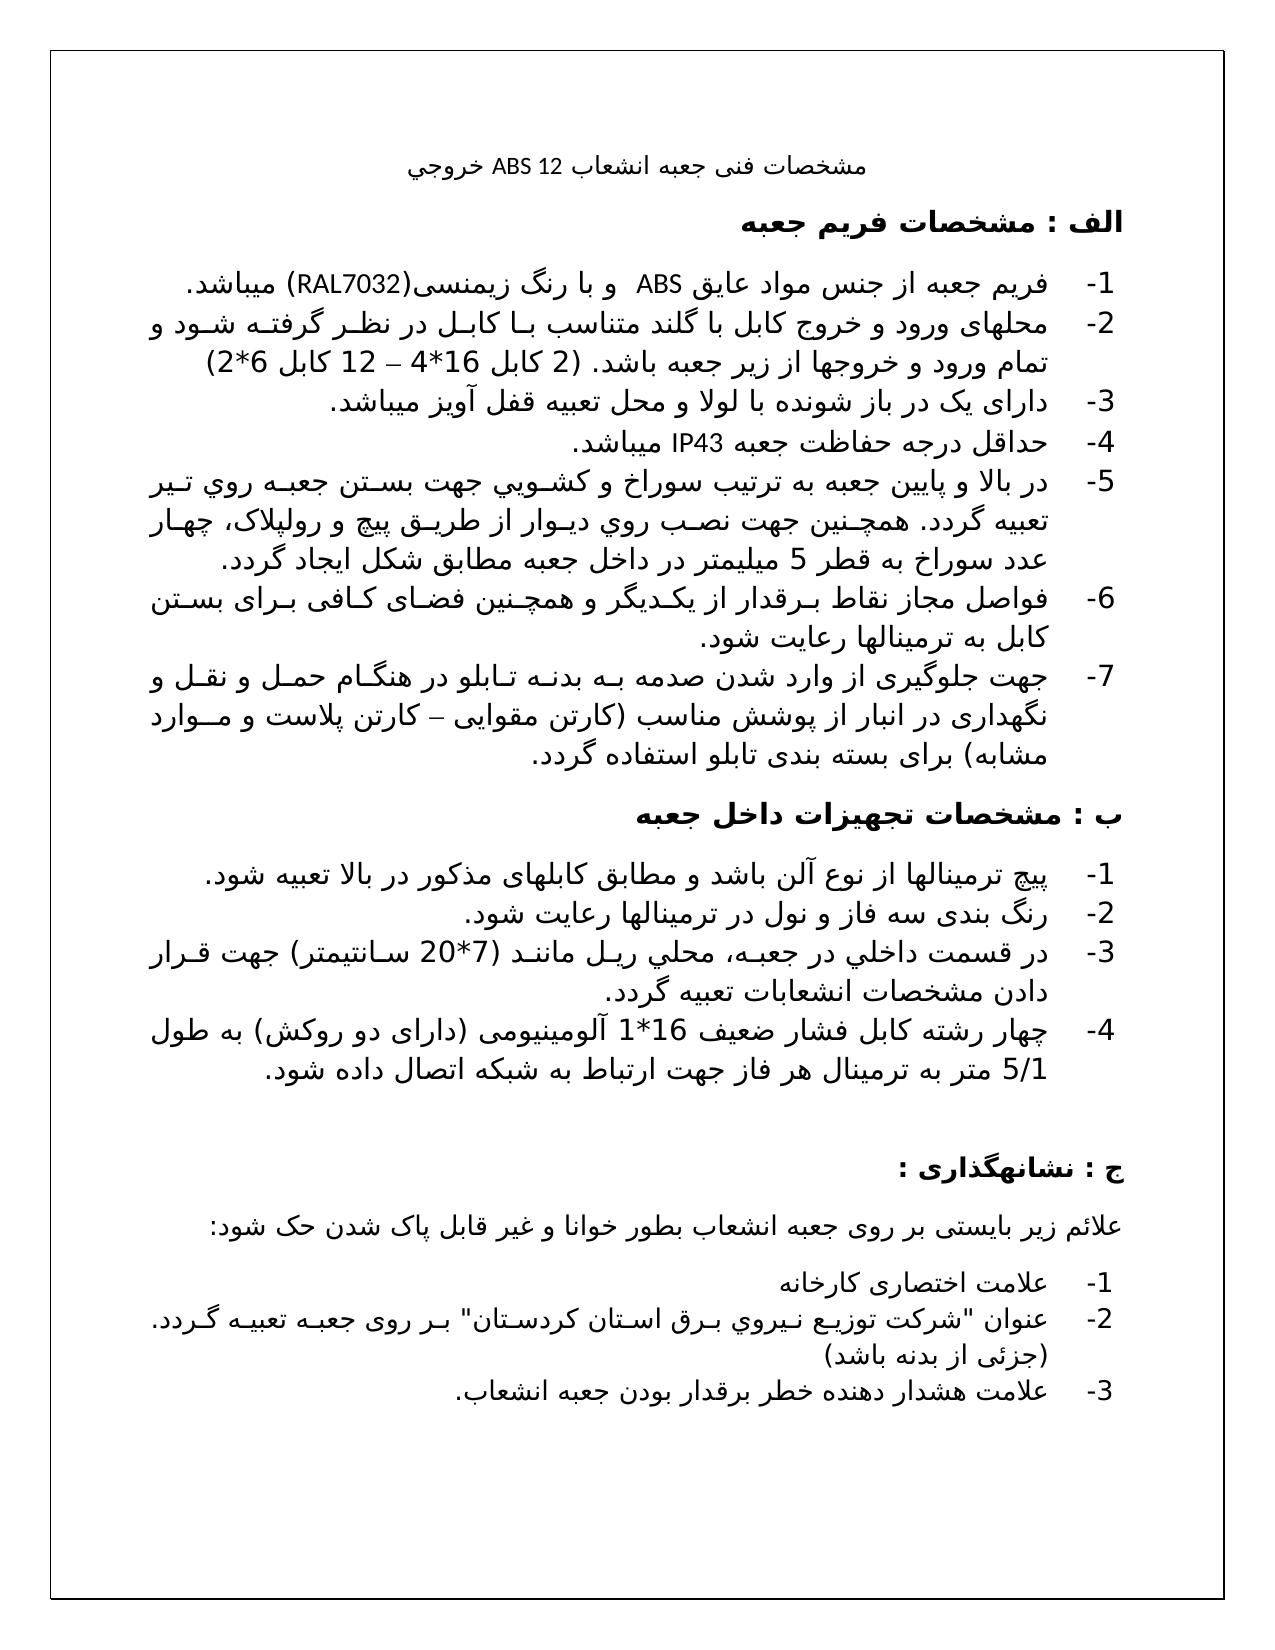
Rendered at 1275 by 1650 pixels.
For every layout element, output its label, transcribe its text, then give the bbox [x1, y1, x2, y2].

text علائم زیر بایستی بر روی جعبه انشعاب بطور خوانا و غیر قابل پاک شدن حک شود: [150, 1210, 1124, 1241]
list علامت هشدار دهنده خطر برقدار بودن جعبه انشعاب. [150, 1376, 1086, 1407]
list عنوان "شرکت توزيع نيروي برق استان کردستان" بر روی جعبه تعبیه گردد. (جزئی از بدنه باشد) [150, 1303, 1086, 1371]
list در بالا و پايين جعبه به ترتيب سوراخ و کشويي جهت بستن جعبه روي تير تعبيه گردد. همچنين جهت نصب روي ديوار از طريق پيچ و رولپلاک، چهار عدد سوراخ به قطر 5 ميليمتر در داخل جعبه مطابق شکل ايجاد گردد. [150, 465, 1086, 577]
list پیچ ترمینالها از نوع آلن باشد و مطابق کابلهای مذکور در بالا تعبیه شود. [150, 857, 1086, 891]
list حداقل درجه حفاظت جعبه IP43 میباشد. [150, 424, 1086, 459]
text الف : مشخصات فریم جعبه [150, 206, 1124, 240]
list فواصل مجاز نقاط برقدار از یکدیگر و همچنین فضای کافی برای بستن کابل به ترمینالها رعایت شود. [150, 582, 1086, 654]
list علامت اختصاری کارخانه [150, 1267, 1086, 1298]
text مشخصات فنی جعبه انشعاب ABS 12 خروجي [150, 150, 1124, 181]
text ب : مشخصات تجهیزات داخل جعبه [150, 797, 1124, 831]
list دارای یک در باز شونده با لولا و محل تعبیه قفل آویز میباشد. [150, 385, 1086, 419]
list جهت جلوگیری از وارد شدن صدمه به بدنه تابلو در هنگام حمل و نقل و نگهداری در انبار از پوشش مناسب (کارتن مقوایی – کارتن پلاست و موارد مشابه) برای بسته بندی تابلو استفاده گردد. [150, 659, 1086, 772]
list محلهای ورود و خروج کابل با گلند متناسب با کابل در نظر گرفته شود و تمام ورود و خروجها از زير جعبه باشد. (2 کابل 16*4 – 12 کابل 6*2) [150, 307, 1086, 380]
list فریم جعبه از جنس مواد عایق ABS و با رنگ زیمنسی(RAL7032) میباشد. [150, 266, 1086, 301]
list رنگ بندی سه فاز و نول در ترمینالها رعایت شود. [150, 896, 1086, 930]
list در قسمت داخلي در جعبه، محلي ريل مانند (7*20 سانتيمتر) جهت قرار دادن مشخصات انشعابات تعبيه گردد. [150, 935, 1086, 1008]
list چهار رشته کابل فشار ضعیف 16*1 آلومینیومی (دارای دو روکش) به طول 5/1 متر به ترمینال هر فاز جهت ارتباط به شبکه اتصال داده شود. [150, 1013, 1086, 1086]
text ج : نشانهگذاری : [150, 1153, 1124, 1184]
